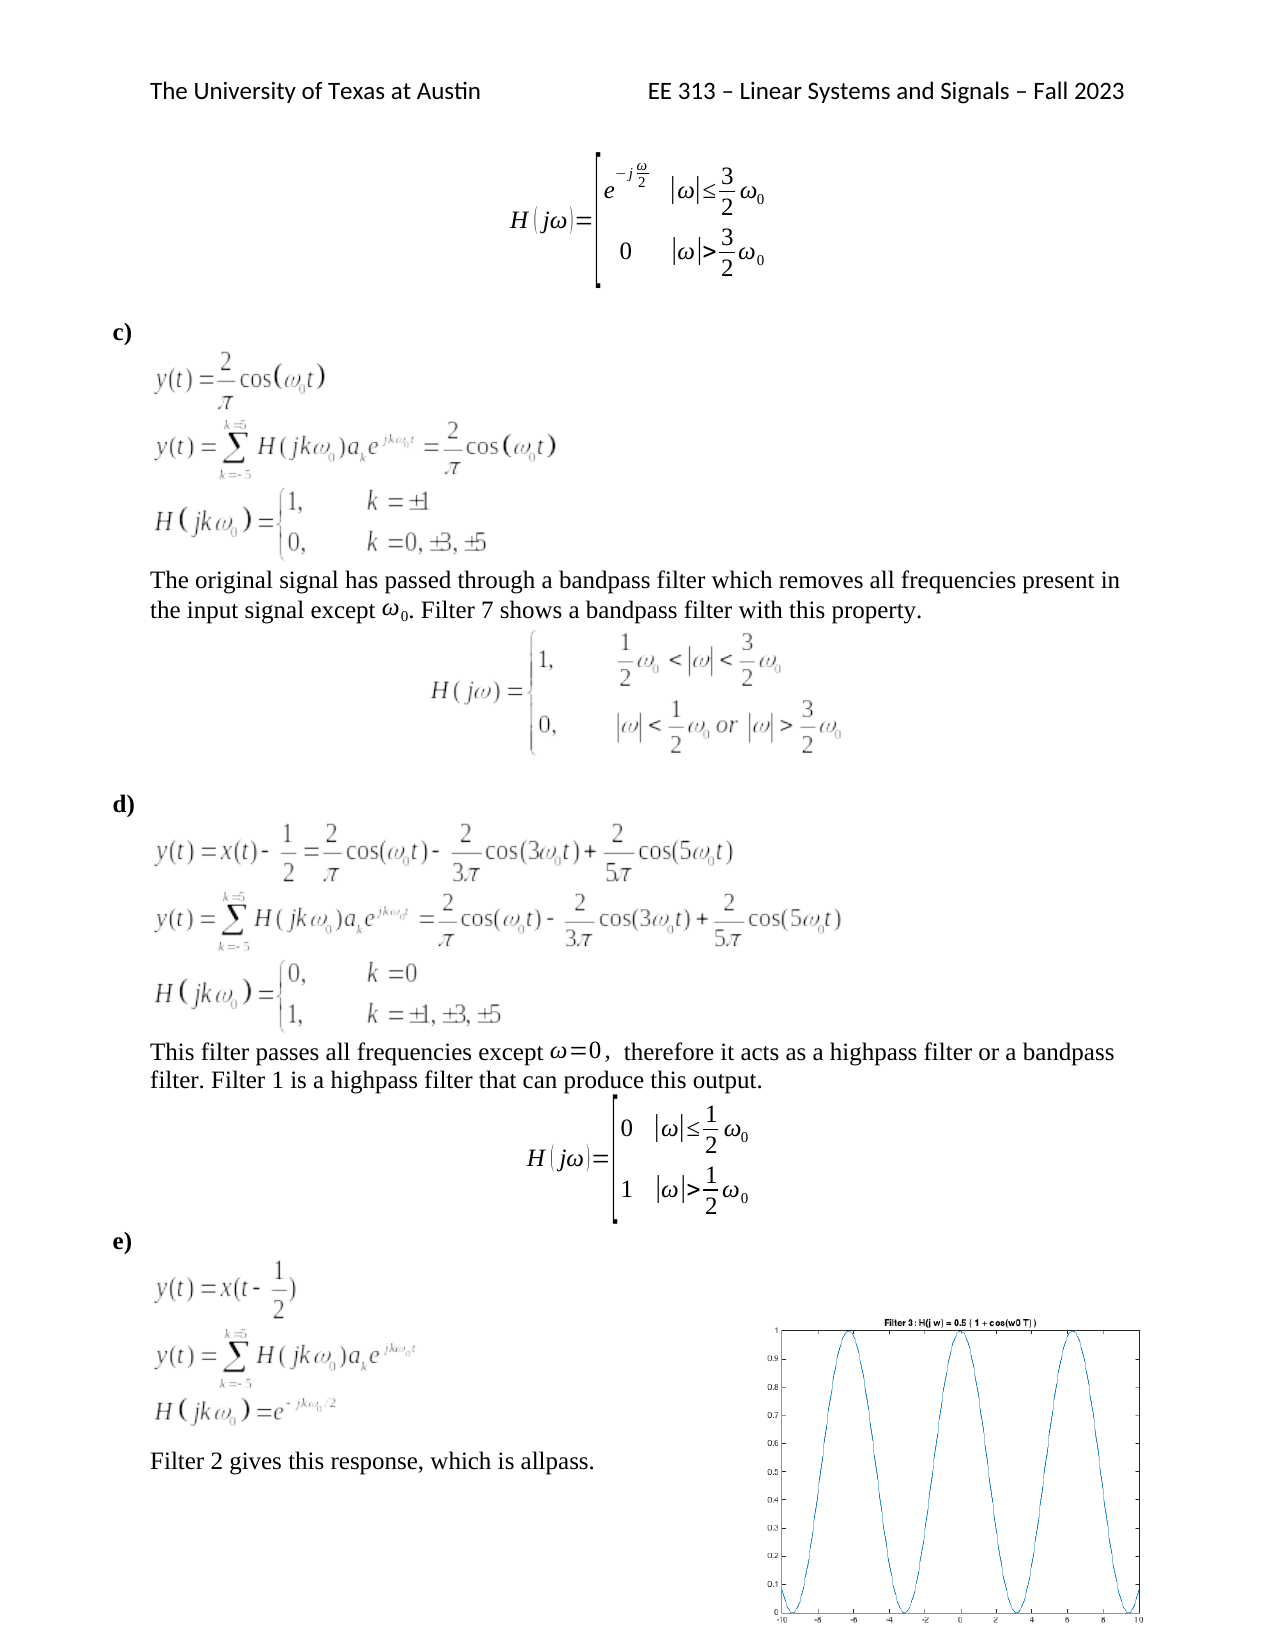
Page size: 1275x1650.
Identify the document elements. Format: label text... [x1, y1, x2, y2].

list This filter passes all frequencies except therefore it acts as a highpass filter or a bandpass filter. Filter 1 is a highpass filter that can produce this output. [150, 1037, 1125, 1094]
list The original signal has passed through a bandpass filter which removes all frequencies present in the input signal except . Filter 7 shows a bandpass filter with this property. [150, 565, 1125, 625]
text Filter 2 gives this response, which is allpass. [150, 1446, 722, 1475]
picture [722, 1306, 1182, 1650]
